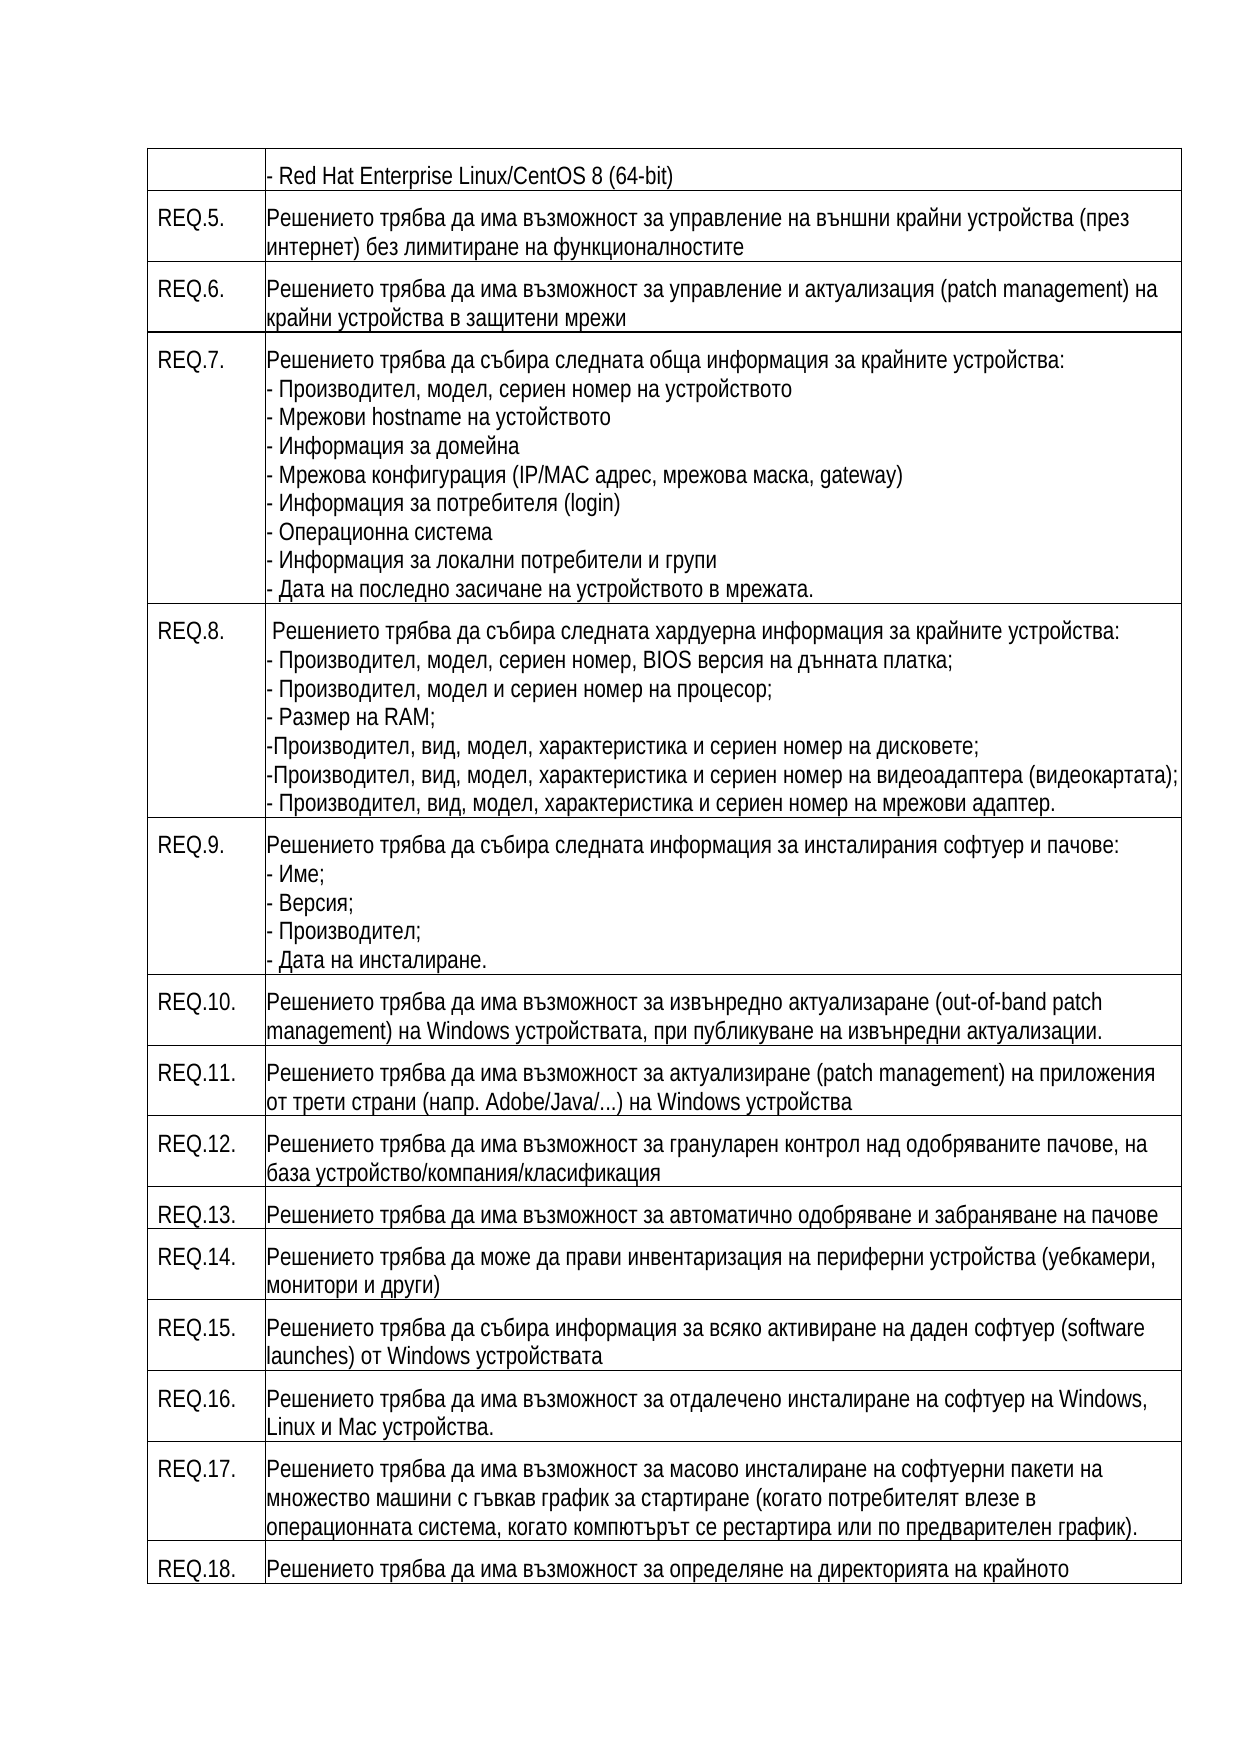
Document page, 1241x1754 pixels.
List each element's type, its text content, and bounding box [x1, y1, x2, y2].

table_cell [266, 149, 1181, 190]
table_cell [148, 1229, 265, 1299]
table_cell [148, 191, 265, 261]
table_cell Решението трябва да има възможност за автоматично одобряване и забраняване на пачове [266, 1187, 1181, 1228]
table_cell [148, 149, 265, 190]
table_cell [148, 1371, 265, 1441]
table_cell Решението трябва да има възможност за масово инсталиране на софтуерни пакети на множество машини с гъвкав график за стартиране (когато потребителят влезе в операционната система, когато компютърът се рестартира или по предварителен график). [266, 1442, 1181, 1540]
table_cell Решението трябва да има възможност за извънредно актуализаране (out-of-band patch management) на Windows устройствата, при публикуване на извънрeдни актуализации. [266, 975, 1181, 1044]
table_cell [148, 975, 265, 1044]
table_cell Решението трябва да събира следната информация за инсталирания софтуер и пачове: - Име; - Версия; - Производител; - Дата на инсталиране. [266, 818, 1181, 974]
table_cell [266, 1541, 1181, 1582]
table_cell [148, 818, 265, 974]
table_cell [148, 604, 265, 817]
table_cell Решението трябва да събира информация за всяко активиране на даден софтуер (software launches) от Windows устройствата [266, 1300, 1181, 1370]
table_cell [148, 1300, 265, 1370]
table_cell [148, 1187, 265, 1228]
table_cell [148, 1116, 265, 1186]
table_cell [148, 1541, 265, 1582]
table_cell Решението трябва да може да прави инвентаризация на периферни устройства (уебкамери, монитори и други) [266, 1229, 1181, 1299]
table_cell Решението трябва да има възможност за отдалечено инсталиране на софтуер на Windows, Linux и Mac устройства. [266, 1371, 1181, 1441]
table_cell Решението трябва да има възможност за грануларен контрол над одобряваните пачове, на база устройство/компания/класификация [266, 1116, 1181, 1186]
table_cell Решението трябва да събира следната хардуерна информация за крайните устройства: - Производител, модел, сериен номер, BIOS версия на дънната платка; - Производител, модел и сериен номер на процесор; - Размер на RAM; -Производител, вид, модел, характеристика и сериен номер на дисковете; -Производител, вид, модел, характеристика и сериен номер на видеоадаптера (видеокартата); - Производител, вид, модел, характеристика и сериен номер на мрежови адаптер. [266, 604, 1181, 817]
table_cell Решението трябва да има възможност за управление и актуализация (patch management) на крайни устройства в защитени мрежи [266, 262, 1181, 331]
table_cell [148, 1046, 265, 1115]
table_cell Решението трябва да събира следната обща информация за крайните устройства: - Производител, модел, сериен номер на устройството - Мрежови hostname на устойството - Информация за домейна - Мрежова конфигурация (IP/MAC адрес, мрежова маска, gateway) - Информация за потребителя (login) - Операционна система - Информация за локални потребители и групи - Дата на последно засичане на устройството в мрежата. [266, 333, 1181, 603]
table_cell [148, 333, 265, 603]
table_cell [148, 1442, 265, 1540]
table_cell [148, 262, 265, 331]
table_cell Решението трябва да има възможност за актуализиране (patch management) на приложения от трети страни (напр. Adobe/Java/...) на Windows устройства [266, 1046, 1181, 1115]
table_cell Решението трябва да има възможност за управление на външни крайни устройства (през интернет) без лимитиране на функционалностите [266, 191, 1181, 261]
